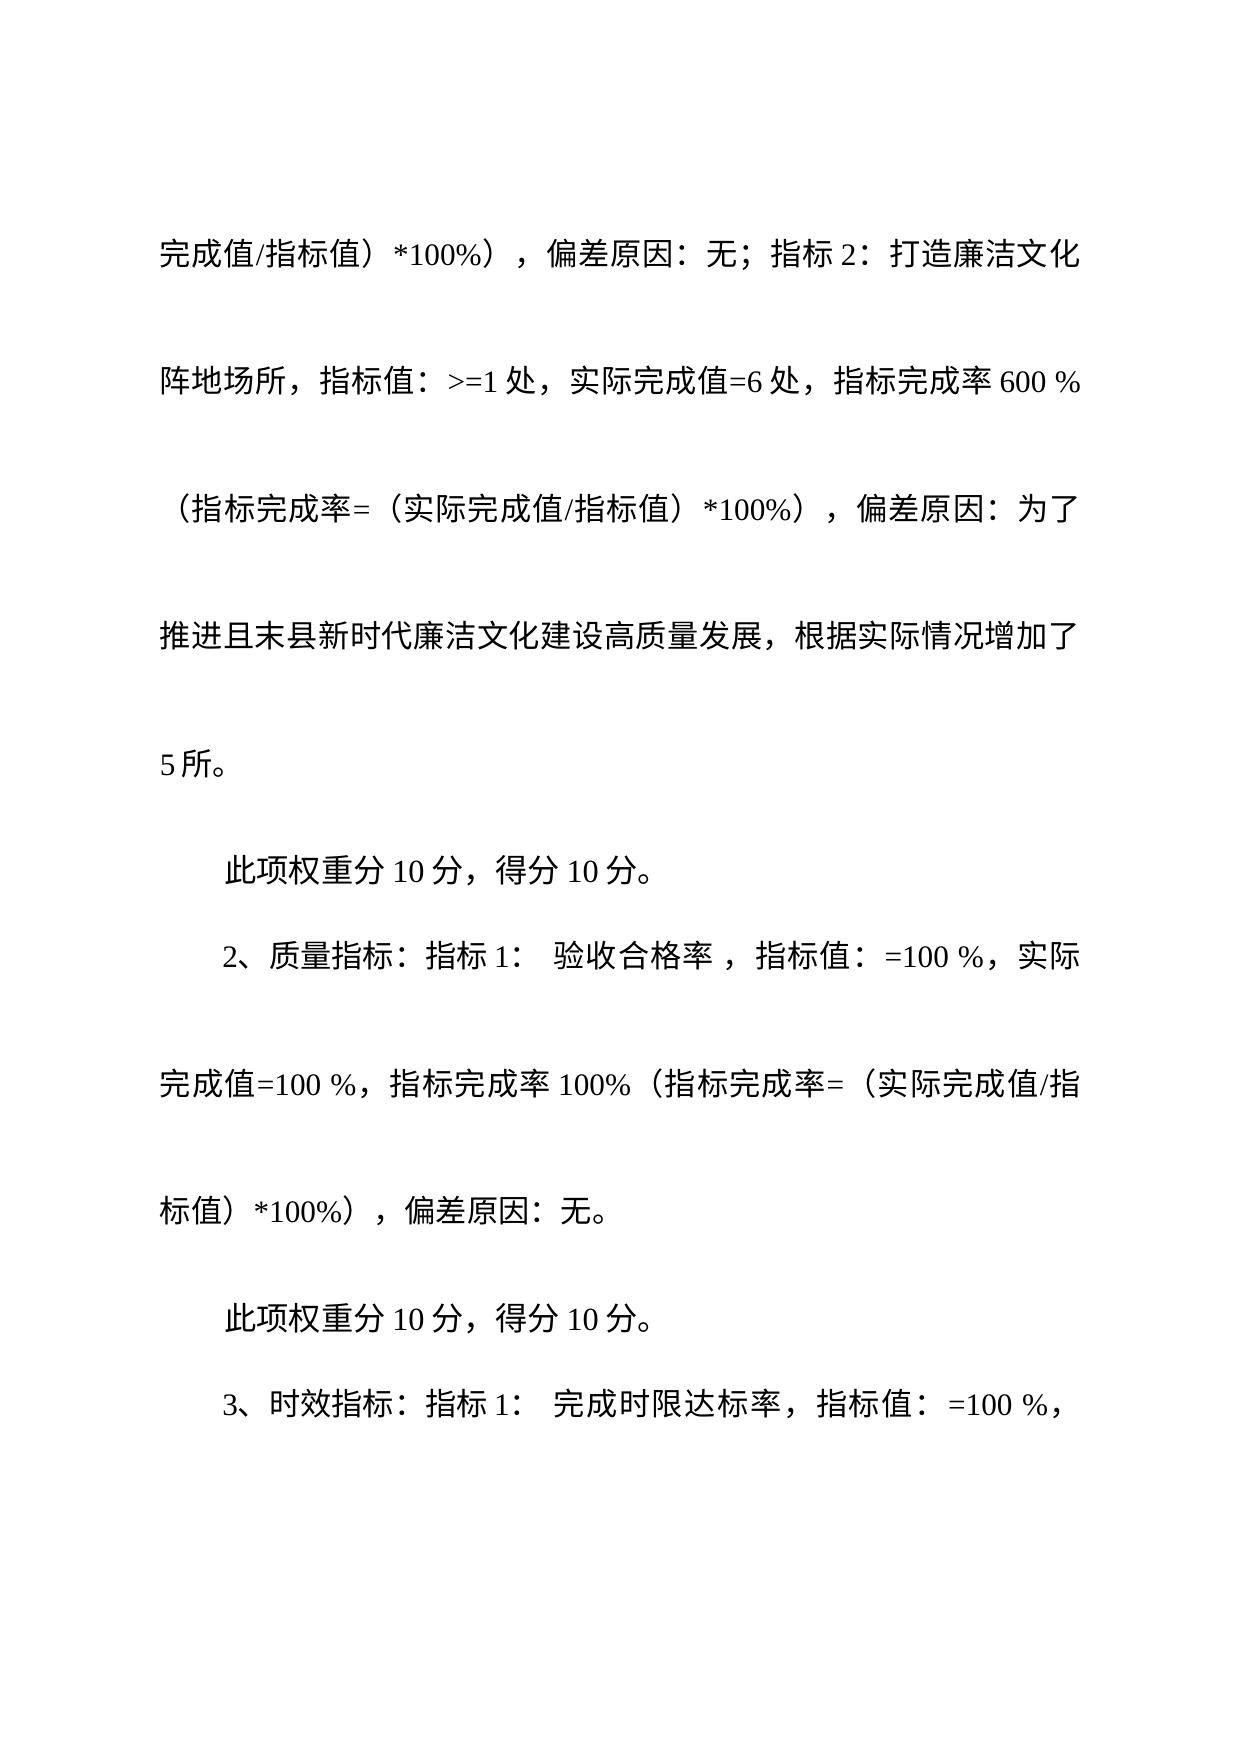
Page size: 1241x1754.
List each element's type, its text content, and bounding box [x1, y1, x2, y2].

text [159, 1359, 1081, 1444]
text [159, 209, 1081, 804]
text 此项权重分10分，得分10分。 [159, 826, 1081, 911]
text 2、质量指标：指标1： 验收合格率 ，指标值：=100 %，实际完成值=100 %，指标完成率100%（指标完成率=（实际完成值/指标值）*100%），偏差原因：无。 [159, 911, 1081, 1251]
text 此项权重分10分，得分10分。 [159, 1274, 1081, 1359]
